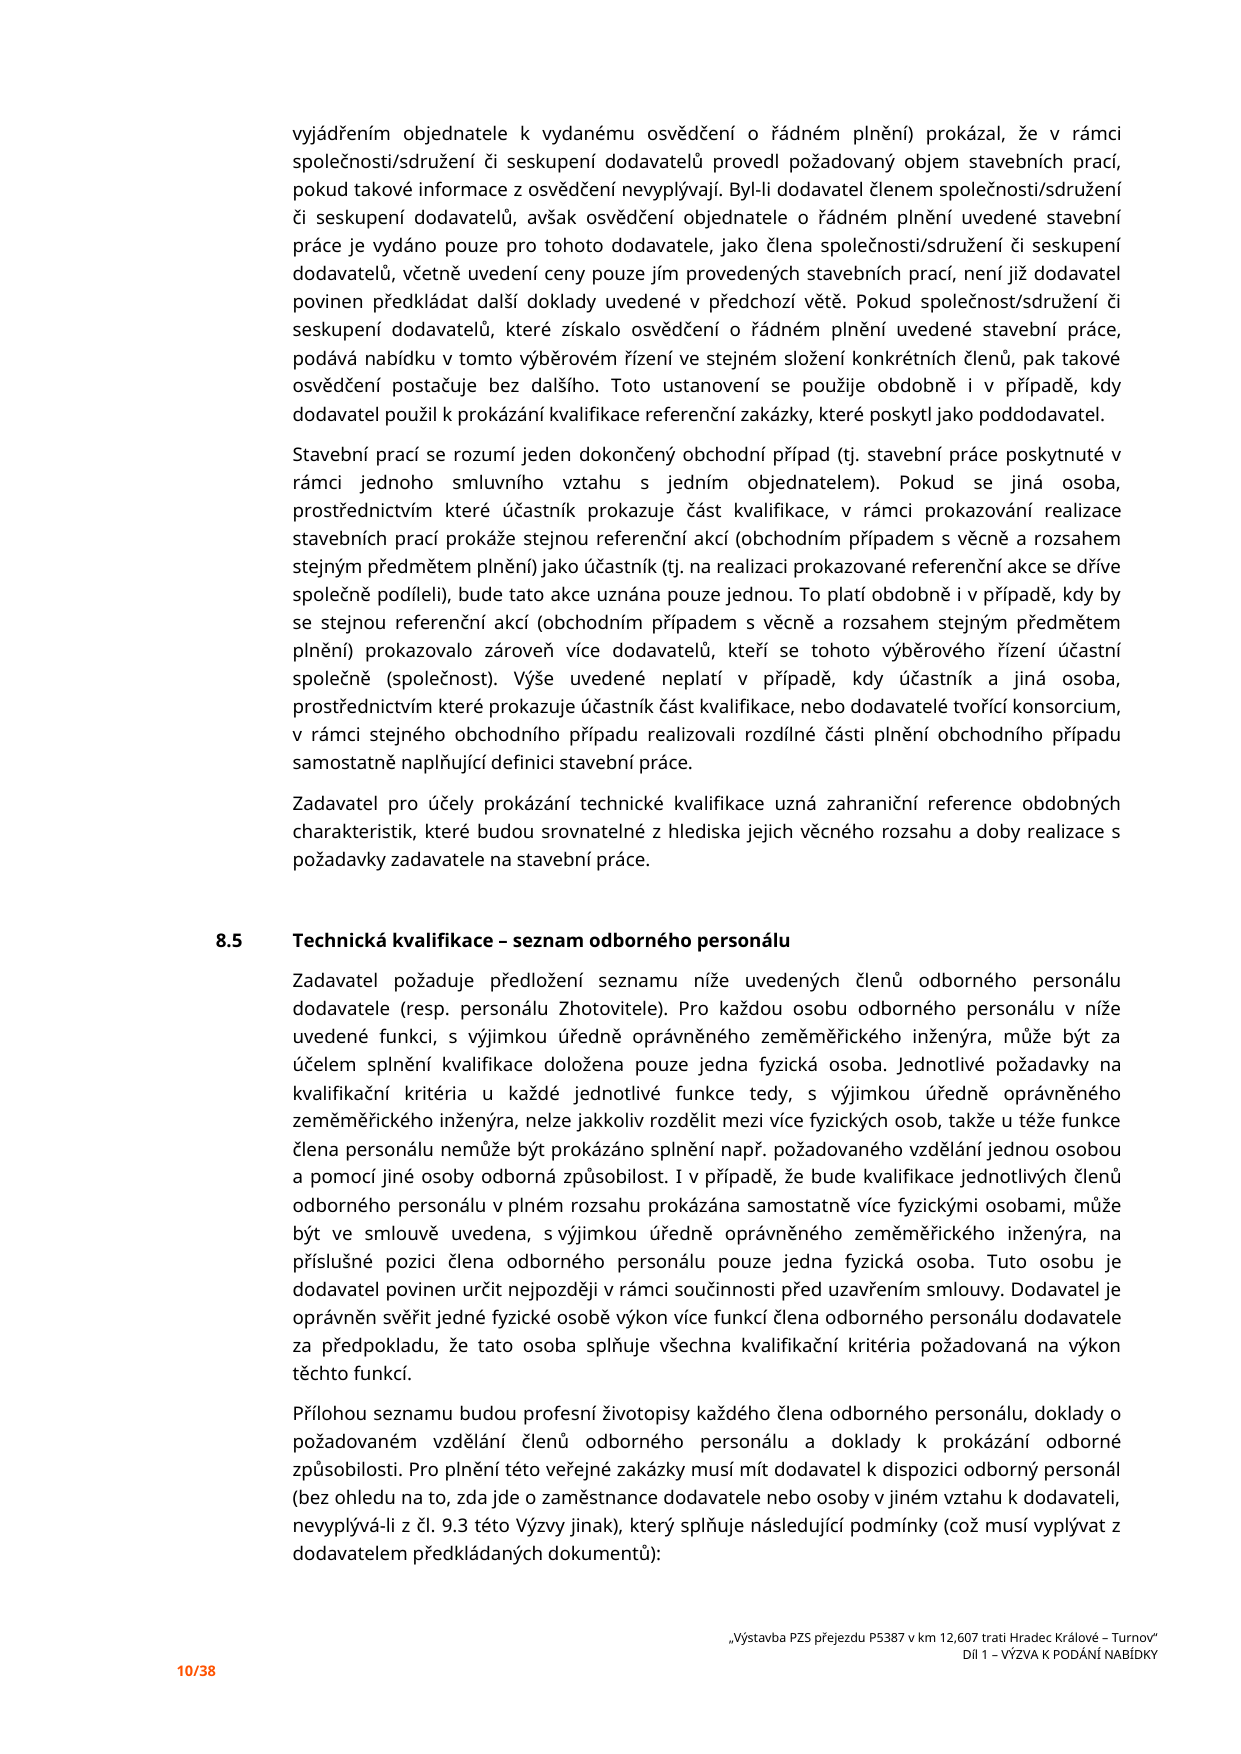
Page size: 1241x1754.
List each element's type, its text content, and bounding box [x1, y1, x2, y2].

text Zadavatel požaduje předložení seznamu níže uvedených členů odborného personálu dodavatele (resp. personálu Zhotovitele). Pro každou osobu odborného personálu v níže uvedené funkci, s výjimkou úředně oprávněného zeměměřického inženýra, může být za účelem splnění kvalifikace doložena pouze jedna fyzická osoba. Jednotlivé požadavky na kvalifikační kritéria u každé jednotlivé funkce tedy, s výjimkou úředně oprávněného zeměměřického inženýra, nelze jakkoliv rozdělit mezi více fyzických osob, takže u téže funkce člena personálu nemůže být prokázáno splnění např. požadovaného vzdělání jednou osobou a pomocí jiné osoby odborná způsobilost. I v případě, že bude kvalifikace jednotlivých členů odborného personálu v plném rozsahu prokázána samostatně více fyzickými osobami, může být ve smlouvě uvedena, s výjimkou úředně oprávněného zeměměřického inženýra, na příslušné pozici člena odborného personálu pouze jedna fyzická osoba. Tuto osobu je dodavatel povinen určit nejpozději v rámci součinnosti před uzavřením smlouvy. Dodavatel je oprávněn svěřit jedné fyzické osobě výkon více funkcí člena odborného personálu dodavatele za předpokladu, že tato osoba splňuje všechna kvalifikační kritéria požadovaná na výkon těchto funkcí. [292, 968, 1122, 1386]
text Zadavatel pro účely prokázání technické kvalifikace uzná zahraniční reference obdobných charakteristik, které budou srovnatelné z hlediska jejich věcného rozsahu a doby realizace s požadavky zadavatele na stavební práce. [292, 790, 1122, 872]
text Stavební prací se rozumí jeden dokončený obchodní případ (tj. stavební práce poskytnuté v rámci jednoho smluvního vztahu s jedním objednatelem). Pokud se jiná osoba, prostřednictvím které účastník prokazuje část kvalifikace, v rámci prokazování realizace stavebních prací prokáže stejnou referenční akcí (obchodním případem s věcně a rozsahem stejným předmětem plnění) jako účastník (tj. na realizaci prokazované referenční akce se dříve společně podíleli), bude tato akce uznána pouze jednou. To platí obdobně i v případě, kdy by se stejnou referenční akcí (obchodním případem s věcně a rozsahem stejným předmětem plnění) prokazovalo zároveň více dodavatelů, kteří se tohoto výběrového řízení účastní společně (společnost). Výše uvedené neplatí v případě, kdy účastník a jiná osoba, prostřednictvím které prokazuje účastník část kvalifikace, nebo dodavatelé tvořící konsorcium, v rámci stejného obchodního případu realizovali rozdílné části plnění obchodního případu samostatně naplňující definici stavební práce. [292, 441, 1122, 775]
text Technická kvalifikace – seznam odborného personálu [216, 927, 1122, 953]
text Přílohou seznamu budou profesní životopisy každého člena odborného personálu, doklady o požadovaném vzdělání členů odborného personálu a doklady k prokázání odborné způsobilosti. Pro plnění této veřejné zakázky musí mít dodavatel k dispozici odborný personál (bez ohledu na to, zda jde o zaměstnance dodavatele nebo osoby v jiném vztahu k dodavateli, nevyplývá-li z čl. 9.3 této Výzvy jinak), který splňuje následující podmínky (což musí vyplývat z dodavatelem předkládaných dokumentů): [292, 1401, 1122, 1566]
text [292, 121, 1122, 426]
